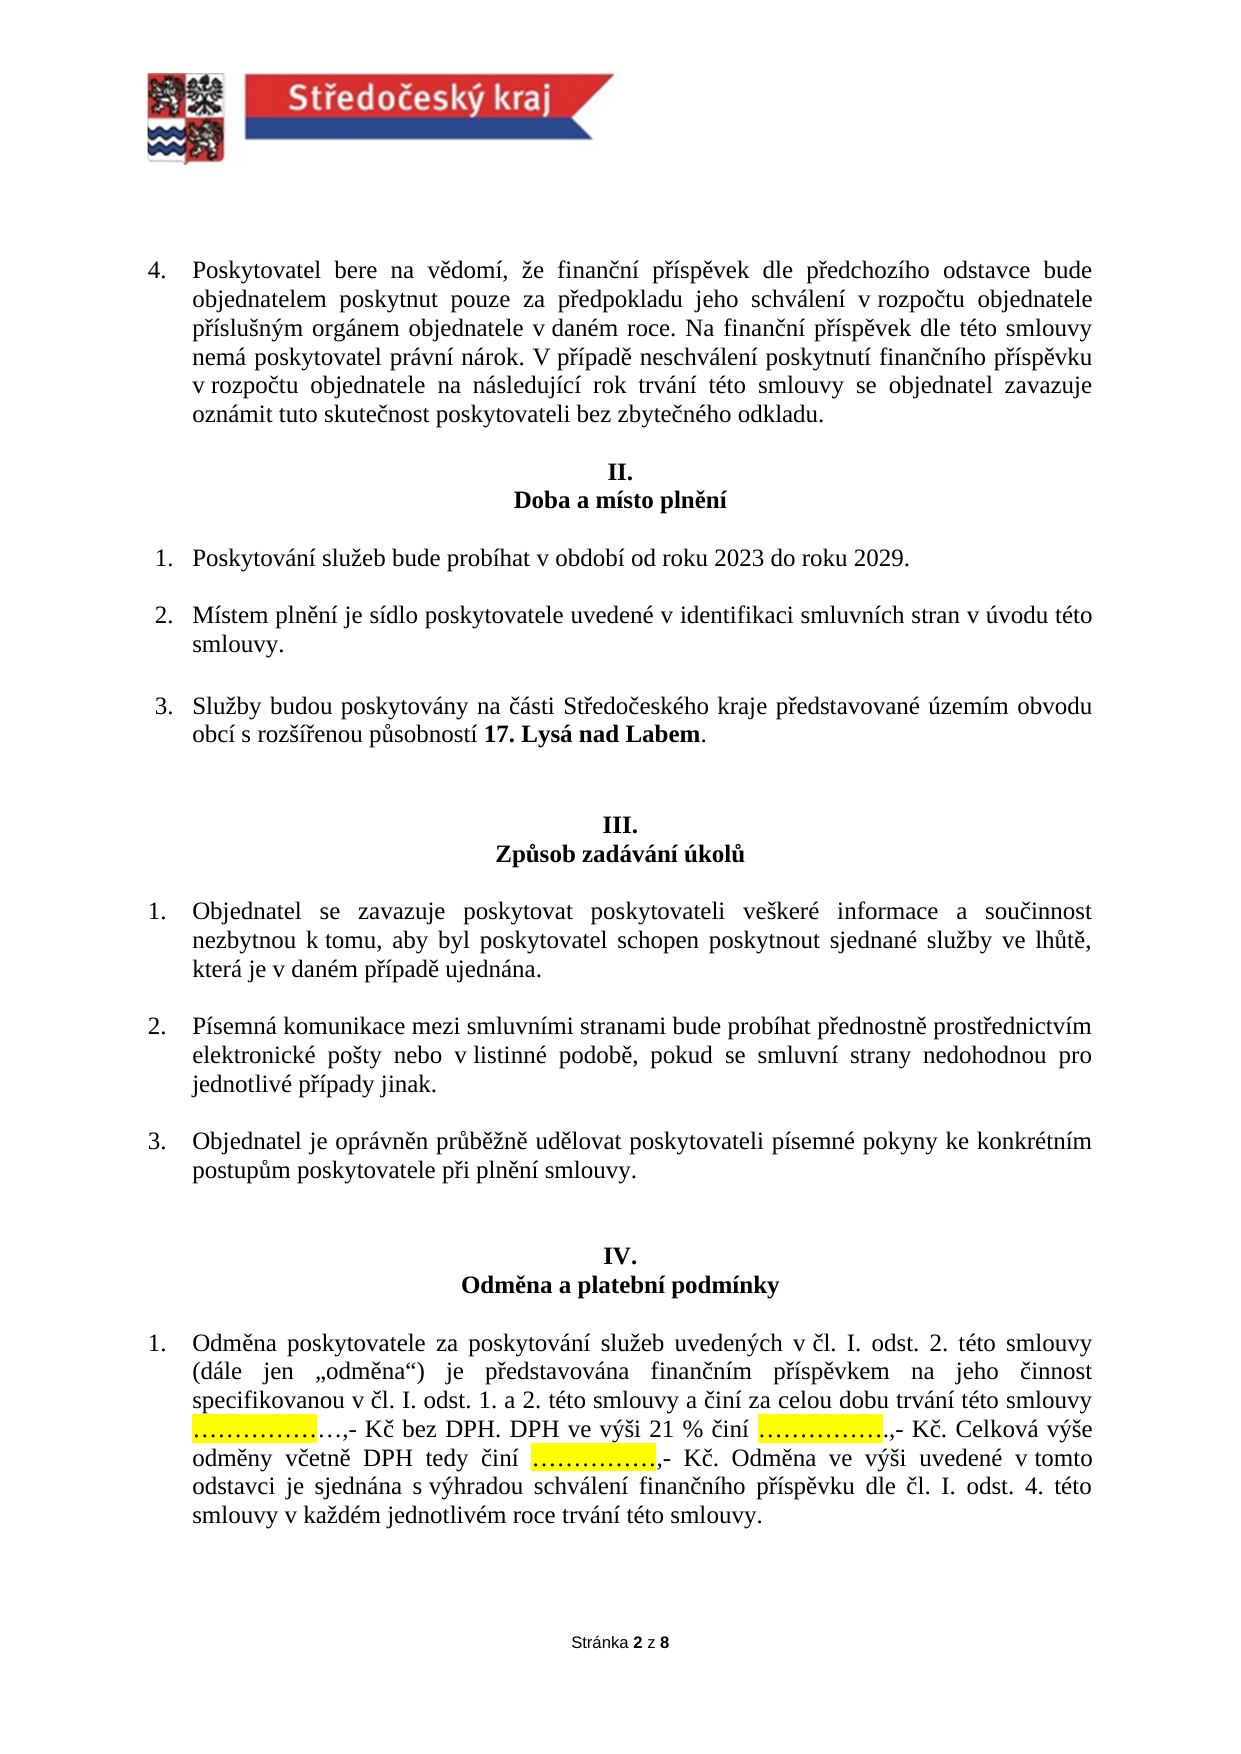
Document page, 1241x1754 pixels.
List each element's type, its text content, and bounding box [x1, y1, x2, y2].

text Způsob zadávání úkolů [148, 839, 1093, 868]
list Objednatel je oprávněn průběžně udělovat poskytovateli písemné pokyny ke konkrétním postupům poskytovatele při plnění smlouvy. [148, 1126, 1093, 1184]
list Objednatel se zavazuje poskytovat poskytovateli veškeré informace a součinnost nezbytnou k tomu, aby byl poskytovatel schopen poskytnout sjednané služby ve lhůtě, která je v daném případě ujednána. [148, 896, 1093, 983]
text III. [148, 810, 1093, 839]
text II. [148, 457, 1093, 485]
list Písemná komunikace mezi smluvními stranami bude probíhat přednostně prostřednictvím elektronické pošty nebo v listinné podobě, pokud se smluvní strany nedohodnou pro jednotlivé případy jinak. [148, 1011, 1093, 1098]
list Poskytování služeb bude probíhat v období od roku 2023 do roku 2029. [154, 543, 1093, 572]
list Poskytovatel bere na vědomí, že finanční příspěvek dle předchozího odstavce bude objednatelem poskytnut pouze za předpokladu jeho schválení v rozpočtu objednatele příslušným orgánem objednatele v daném roce. Na finanční příspěvek dle této smlouvy nemá poskytovatel právní nárok. V případě neschválení poskytnutí finančního příspěvku v rozpočtu objednatele na následující rok trvání této smlouvy se objednatel zavazuje oznámit tuto skutečnost poskytovateli bez zbytečného odkladu. [148, 255, 1093, 428]
text Odměna a platební podmínky [148, 1270, 1093, 1299]
list Místem plnění je sídlo poskytovatele uvedené v identifikaci smluvních stran v úvodu této smlouvy. [154, 600, 1093, 658]
list Služby budou poskytovány na části Středočeského kraje představované územím obvodu obcí s rozšířenou působností 17. Lysá nad Labem. [154, 691, 1093, 748]
picture [147, 73, 615, 165]
text Doba a místo plnění [148, 485, 1093, 514]
list Odměna poskytovatele za poskytování služeb uvedených v čl. I. odst. 2. této smlouvy (dále jen „odměna“) je představována finančním příspěvkem na jeho činnost specifikovanou v čl. I. odst. 1. a 2. této smlouvy a činí za celou dobu trvání této smlouvy ………………,- Kč bez DPH. DPH ve výši 21 % činí …………….,- Kč. Celková výše odměny včetně DPH tedy činí ……………,- Kč. Odměna ve výši uvedené v tomto odstavci je sjednána s výhradou schválení finančního příspěvku dle čl. I. odst. 4. této smlouvy v každém jednotlivém roce trvání této smlouvy. [148, 1328, 1093, 1529]
text IV. [148, 1241, 1093, 1270]
